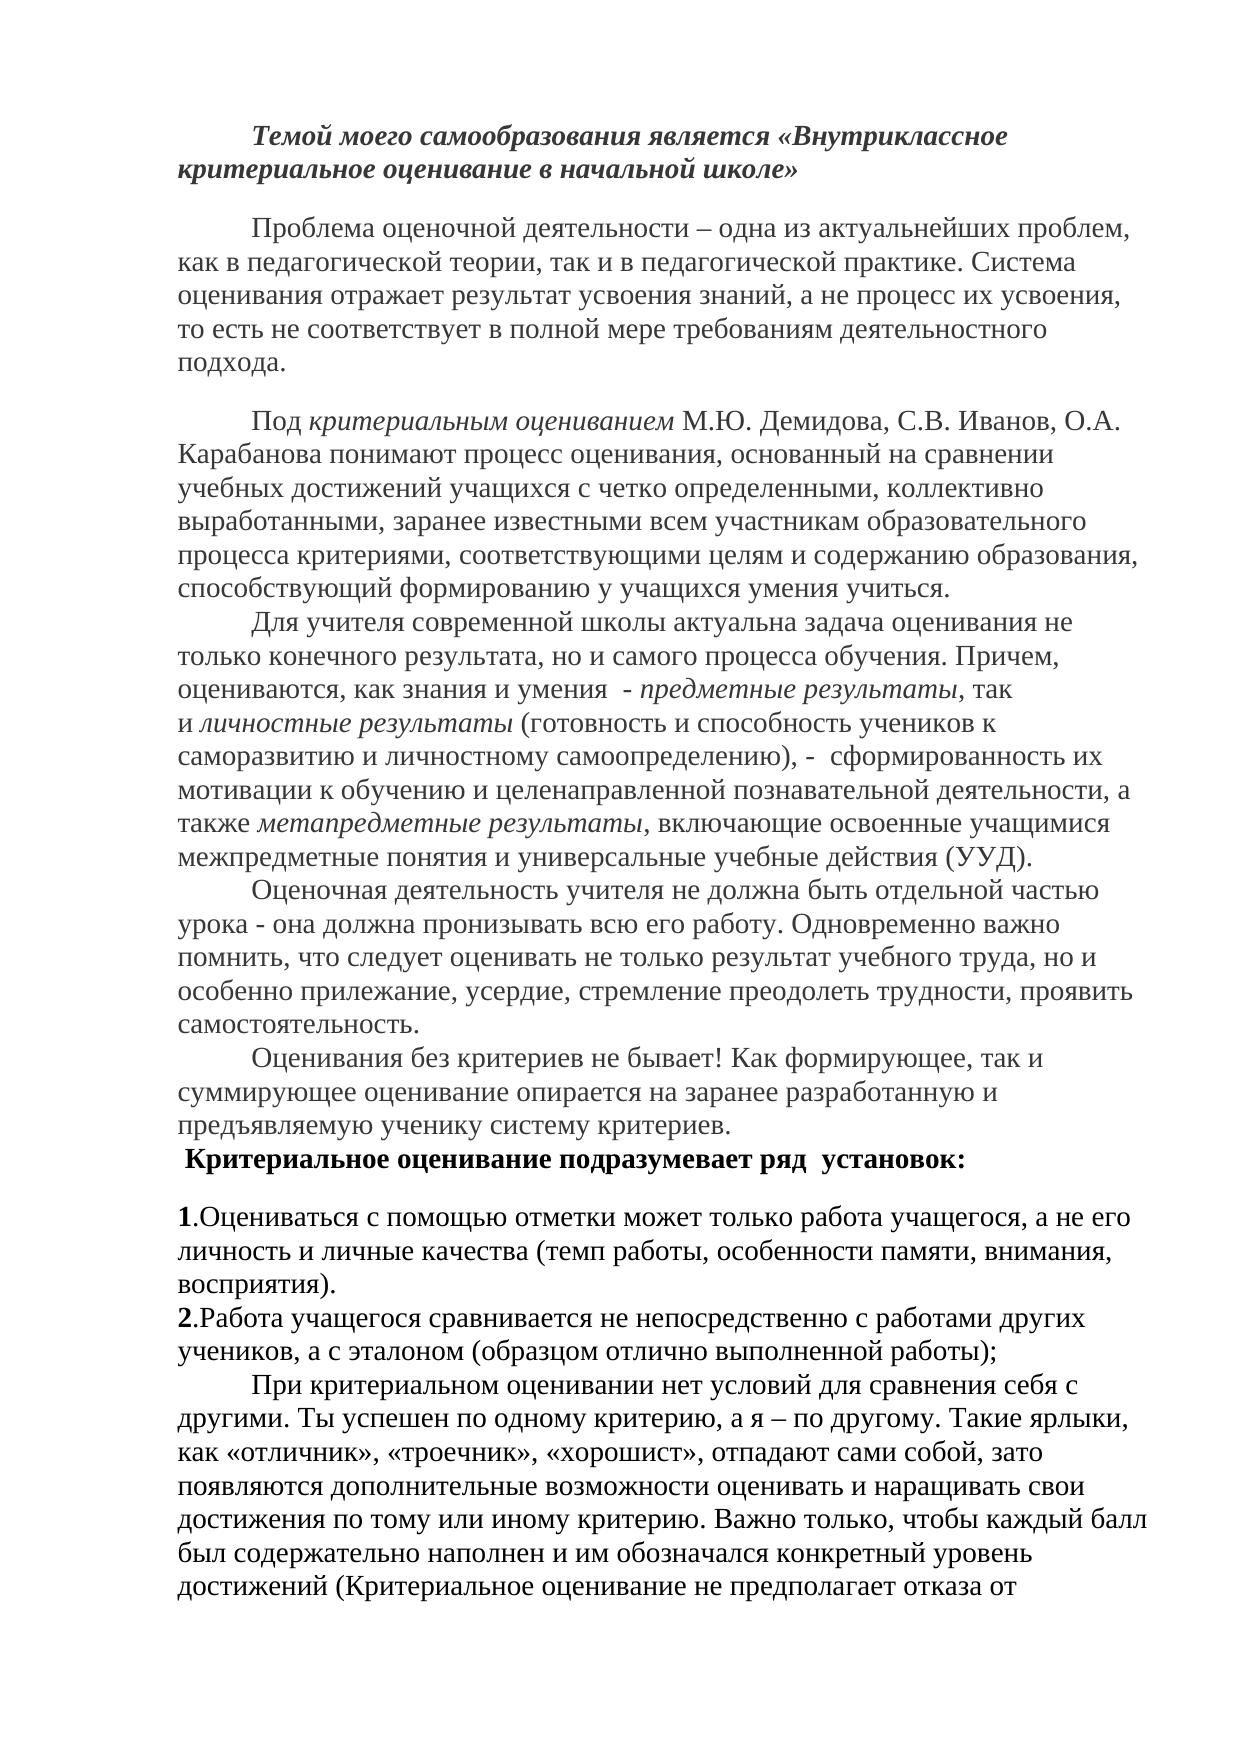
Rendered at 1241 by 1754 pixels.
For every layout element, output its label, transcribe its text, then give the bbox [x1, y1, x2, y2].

text Под критериальным оцениванием М.Ю. Демидова, С.В. Иванов, О.А. Карабанова понимают процесс оценивания, основанный на сравнении учебных достижений учащихся с четко определенными, коллективно выработанными, заранее известными всем участникам образовательного процесса критериями, соответствующими целям и содержанию образования, способствующий формированию у учащихся умения учиться. [177, 403, 1152, 604]
text 2.Работа учащегося сравнивается не непосредственно с работами других учеников, а с эталоном (образцом отлично выполненной работы); [177, 1300, 1152, 1367]
text Оценивания без критериев не бывает! Как формирующее, так и суммирующее оценивание опирается на заранее разработанную и предъявляемую ученику систему критериев. [177, 1040, 1152, 1141]
text Темой моего самообразования является «Внутриклассное критериальное оценивание в начальной школе» [177, 118, 1152, 185]
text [177, 1367, 1152, 1602]
text Критериальное оценивание подразумевает ряд установок: [177, 1141, 1152, 1174]
text Оценочная деятельность учителя не должна быть отдельной частью урока - она должна пронизывать всю его работу. Одновременно важно помнить, что следует оценивать не только результат учебного труда, но и особенно прилежание, усердие, стремление преодолеть трудности, проявить самостоятельность. [177, 872, 1152, 1040]
text 1.Оцениваться с помощью отметки может только работа учащегося, а не его личность и личные качества (темп работы, особенности памяти, внимания, восприятия). [177, 1199, 1152, 1300]
text Для учителя современной школы актуальна задача оценивания не только конечного результата, но и самого процесса обучения. Причем, оцениваются, как знания и умения - предметные результаты, так и личностные результаты (готовность и способность учеников к саморазвитию и личностному самоопределению), - сформированность их мотивации к обучению и целенаправленной познавательной деятельности, а также метапредметные результаты, включающие освоенные учащимися межпредметные понятия и универсальные учебные действия (УУД). [177, 604, 1152, 872]
text Проблема оценочной деятельности – одна из актуальнейших проблем, как в педагогической теории, так и в педагогической практике. Система оценивания отражает результат усвоения знаний, а не процесс их усвоения, то есть не соответствует в полной мере требованиям деятельностного подхода. [177, 210, 1152, 378]
